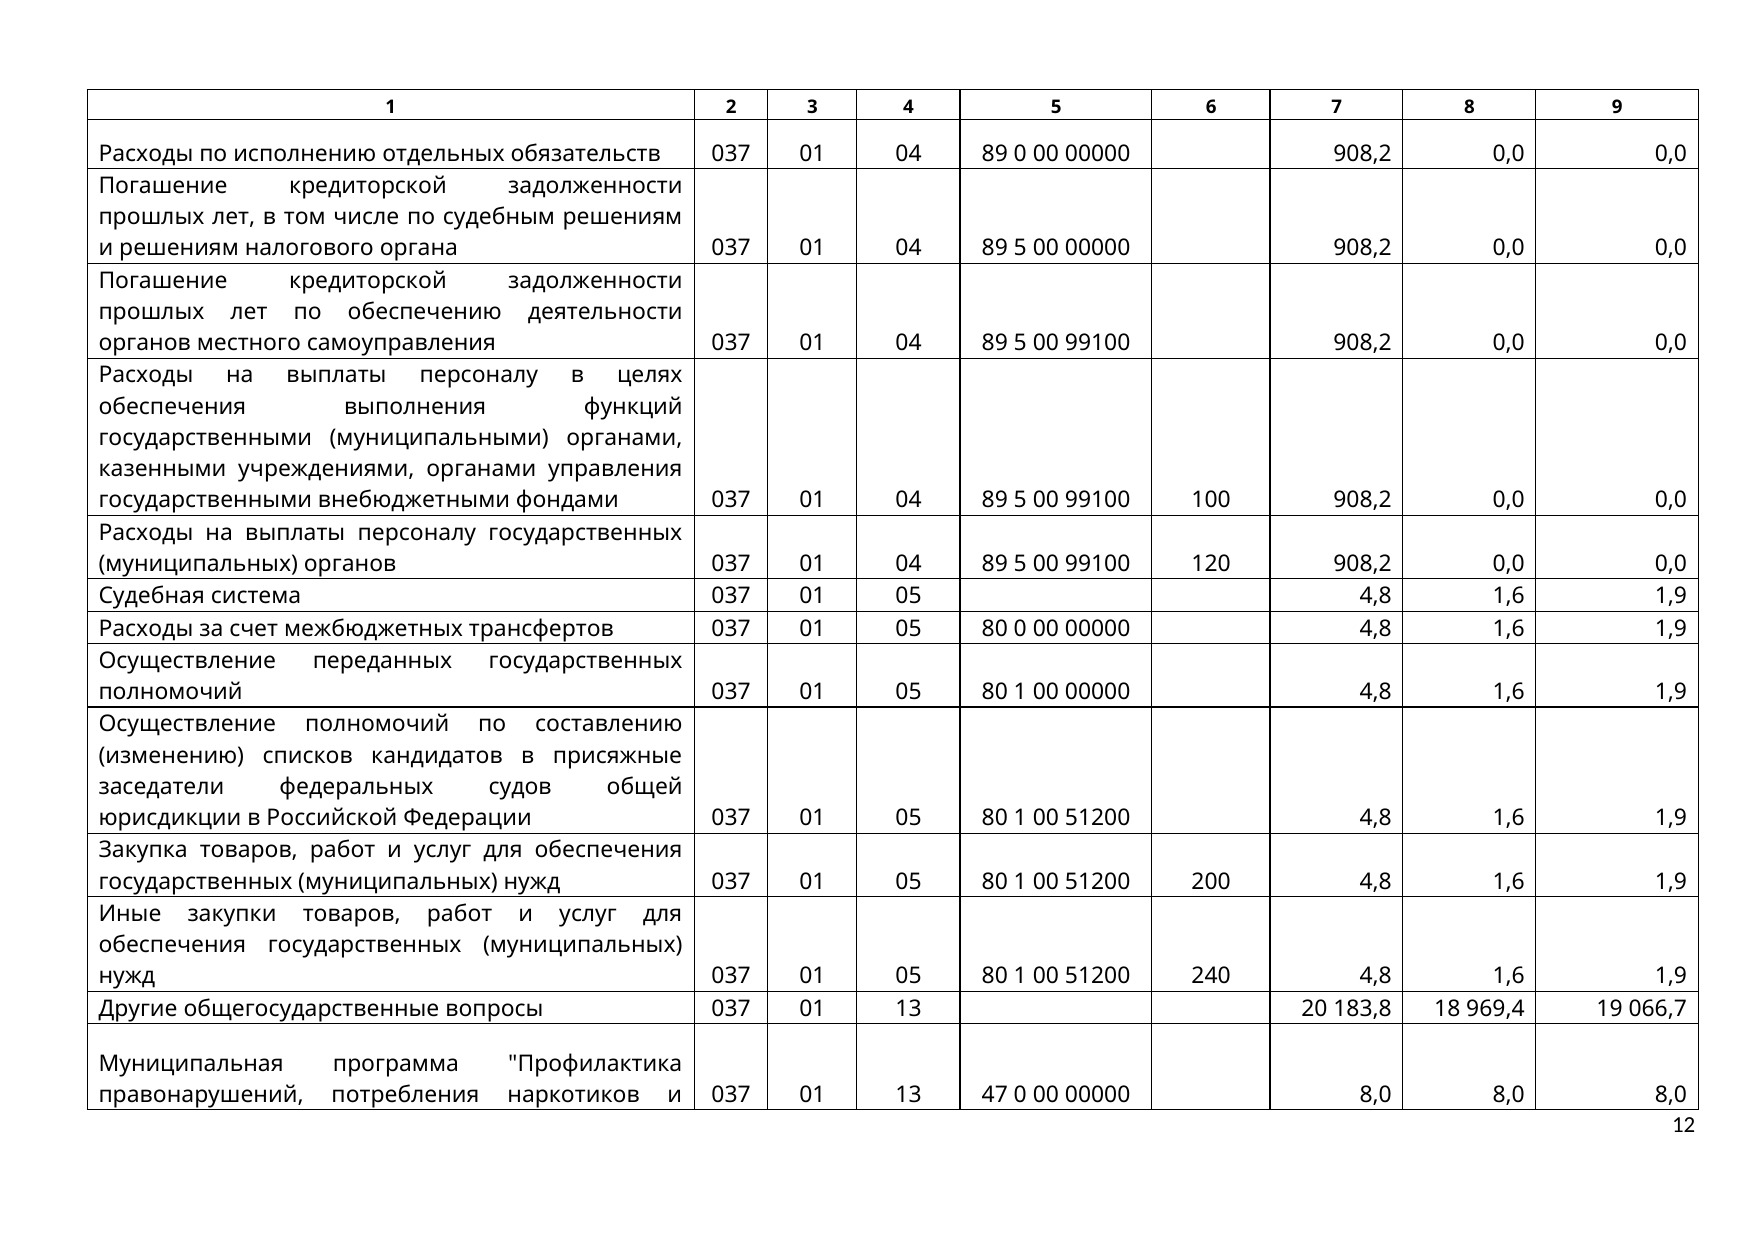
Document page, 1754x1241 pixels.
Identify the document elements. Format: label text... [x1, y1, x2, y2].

table_cell Осуществление переданных государственных полномочий [88, 644, 694, 706]
table_cell 1,6 [1403, 644, 1535, 706]
table_cell 01 [768, 708, 856, 832]
table_cell 908,2 [1271, 359, 1402, 515]
table_cell 05 [857, 834, 959, 896]
table_cell 01 [768, 612, 856, 643]
table_cell 908,2 [1271, 120, 1402, 168]
table_cell 1,9 [1536, 834, 1698, 896]
table_cell 04 [857, 359, 959, 515]
table_cell 1,6 [1403, 897, 1535, 991]
table_header 2 [695, 90, 767, 119]
table_header 5 [961, 90, 1151, 119]
table_cell 4,8 [1271, 834, 1402, 896]
table_cell 8,0 [1536, 1024, 1698, 1109]
table_cell 0,0 [1403, 516, 1535, 578]
table_cell Закупка товаров, работ и услуг для обеспечения государственных (муниципальных) нужд [88, 834, 694, 896]
table_header 7 [1271, 90, 1402, 119]
table_cell 200 [1152, 834, 1269, 896]
table_header 6 [1152, 90, 1269, 119]
table_cell Осуществление полномочий по составлению (изменению) списков кандидатов в присяжные заседатели федеральных судов общей юрисдикции в Российской Федерации [88, 708, 694, 832]
table_header 8 [1403, 90, 1535, 119]
table_cell [1152, 1024, 1269, 1109]
table_cell [1152, 644, 1269, 706]
table_cell 13 [857, 992, 959, 1023]
table_cell Судебная система [88, 579, 694, 611]
table_cell 037 [695, 644, 767, 706]
table_cell 80 1 00 51200 [961, 708, 1151, 832]
table_cell 01 [768, 834, 856, 896]
table_cell 0,0 [1536, 359, 1698, 515]
table_cell 19 066,7 [1536, 992, 1698, 1023]
table_cell 0,0 [1536, 264, 1698, 357]
table_cell Расходы по исполнению отдельных обязательств [88, 120, 694, 168]
table_cell [961, 579, 1151, 611]
table_cell Расходы на выплаты персоналу государственных (муниципальных) органов [88, 516, 694, 578]
table_cell 1,6 [1403, 708, 1535, 832]
table_cell 89 5 00 99100 [961, 516, 1151, 578]
table_cell [1152, 612, 1269, 643]
table_cell 01 [768, 169, 856, 263]
table_cell 908,2 [1271, 516, 1402, 578]
table_cell 037 [695, 834, 767, 896]
table_cell 13 [857, 1024, 959, 1109]
table_cell 89 0 00 00000 [961, 120, 1151, 168]
table_cell Погашение кредиторской задолженности прошлых лет по обеспечению деятельности органов местного самоуправления [88, 264, 694, 357]
table_cell 0,0 [1536, 120, 1698, 168]
table_cell 01 [768, 120, 856, 168]
table_cell 01 [768, 992, 856, 1023]
table_cell 4,8 [1271, 579, 1402, 611]
table_cell 1,9 [1536, 897, 1698, 991]
table_cell [1152, 120, 1269, 168]
table_cell 89 5 00 99100 [961, 359, 1151, 515]
table_cell 01 [768, 579, 856, 611]
table_cell 037 [695, 516, 767, 578]
table_cell [961, 992, 1151, 1023]
table_cell 037 [695, 1024, 767, 1109]
table_cell 1,6 [1403, 579, 1535, 611]
table_cell 0,0 [1403, 169, 1535, 263]
table_cell 80 0 00 00000 [961, 612, 1151, 643]
table_cell 05 [857, 897, 959, 991]
table_header 1 [88, 90, 694, 119]
table_cell 908,2 [1271, 264, 1402, 357]
table_cell 1,6 [1403, 612, 1535, 643]
table_cell [1152, 579, 1269, 611]
table_cell 1,9 [1536, 644, 1698, 706]
table_cell 240 [1152, 897, 1269, 991]
table_cell 120 [1152, 516, 1269, 578]
table_cell 89 5 00 00000 [961, 169, 1151, 263]
table_cell 01 [768, 1024, 856, 1109]
table_cell Иные закупки товаров, работ и услуг для обеспечения государственных (муниципальных) нужд [88, 897, 694, 991]
table_header 4 [857, 90, 959, 119]
table_cell 1,9 [1536, 708, 1698, 832]
table_cell 037 [695, 612, 767, 643]
table_cell 0,0 [1536, 169, 1698, 263]
table_cell 01 [768, 897, 856, 991]
table_header 3 [768, 90, 856, 119]
table_cell [1152, 708, 1269, 832]
table_cell 47 0 00 00000 [961, 1024, 1151, 1109]
table_cell Расходы за счет межбюджетных трансфертов [88, 612, 694, 643]
table_cell 0,0 [1403, 359, 1535, 515]
table_cell 04 [857, 169, 959, 263]
table_cell 01 [768, 644, 856, 706]
table_cell 18 969,4 [1403, 992, 1535, 1023]
table_cell 1,6 [1403, 834, 1535, 896]
table_cell 01 [768, 516, 856, 578]
table_cell 80 1 00 00000 [961, 644, 1151, 706]
table_cell 04 [857, 516, 959, 578]
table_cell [88, 1024, 694, 1109]
table_header 9 [1536, 90, 1698, 119]
table_cell 037 [695, 264, 767, 357]
table_cell [1152, 169, 1269, 263]
table_cell 05 [857, 708, 959, 832]
table_cell 8,0 [1271, 1024, 1402, 1109]
table_cell 80 1 00 51200 [961, 834, 1151, 896]
table_cell 80 1 00 51200 [961, 897, 1151, 991]
table_cell Погашение кредиторской задолженности прошлых лет, в том числе по судебным решениям и решениям налогового органа [88, 169, 694, 263]
table_cell 04 [857, 264, 959, 357]
table_cell 037 [695, 897, 767, 991]
table_cell 20 183,8 [1271, 992, 1402, 1023]
table_cell 0,0 [1536, 516, 1698, 578]
table_cell 1,9 [1536, 612, 1698, 643]
table_cell 05 [857, 612, 959, 643]
table_cell 100 [1152, 359, 1269, 515]
table_cell 037 [695, 992, 767, 1023]
table_cell 89 5 00 99100 [961, 264, 1151, 357]
table_cell 037 [695, 359, 767, 515]
table_cell 4,8 [1271, 897, 1402, 991]
table_cell 037 [695, 120, 767, 168]
table_cell 0,0 [1403, 120, 1535, 168]
table_cell 01 [768, 264, 856, 357]
table_cell 908,2 [1271, 169, 1402, 263]
table_cell 04 [857, 120, 959, 168]
table_cell 037 [695, 708, 767, 832]
table_cell 01 [768, 359, 856, 515]
table_cell 4,8 [1271, 644, 1402, 706]
table_cell 05 [857, 644, 959, 706]
table_cell [1152, 264, 1269, 357]
table_cell 4,8 [1271, 708, 1402, 832]
table_cell 4,8 [1271, 612, 1402, 643]
table_cell [1152, 992, 1269, 1023]
table_cell 037 [695, 169, 767, 263]
table_cell Другие общегосударственные вопросы [88, 992, 694, 1023]
table_cell 037 [695, 579, 767, 611]
table_cell 8,0 [1403, 1024, 1535, 1109]
table_cell 1,9 [1536, 579, 1698, 611]
table_cell 0,0 [1403, 264, 1535, 357]
table_cell 05 [857, 579, 959, 611]
